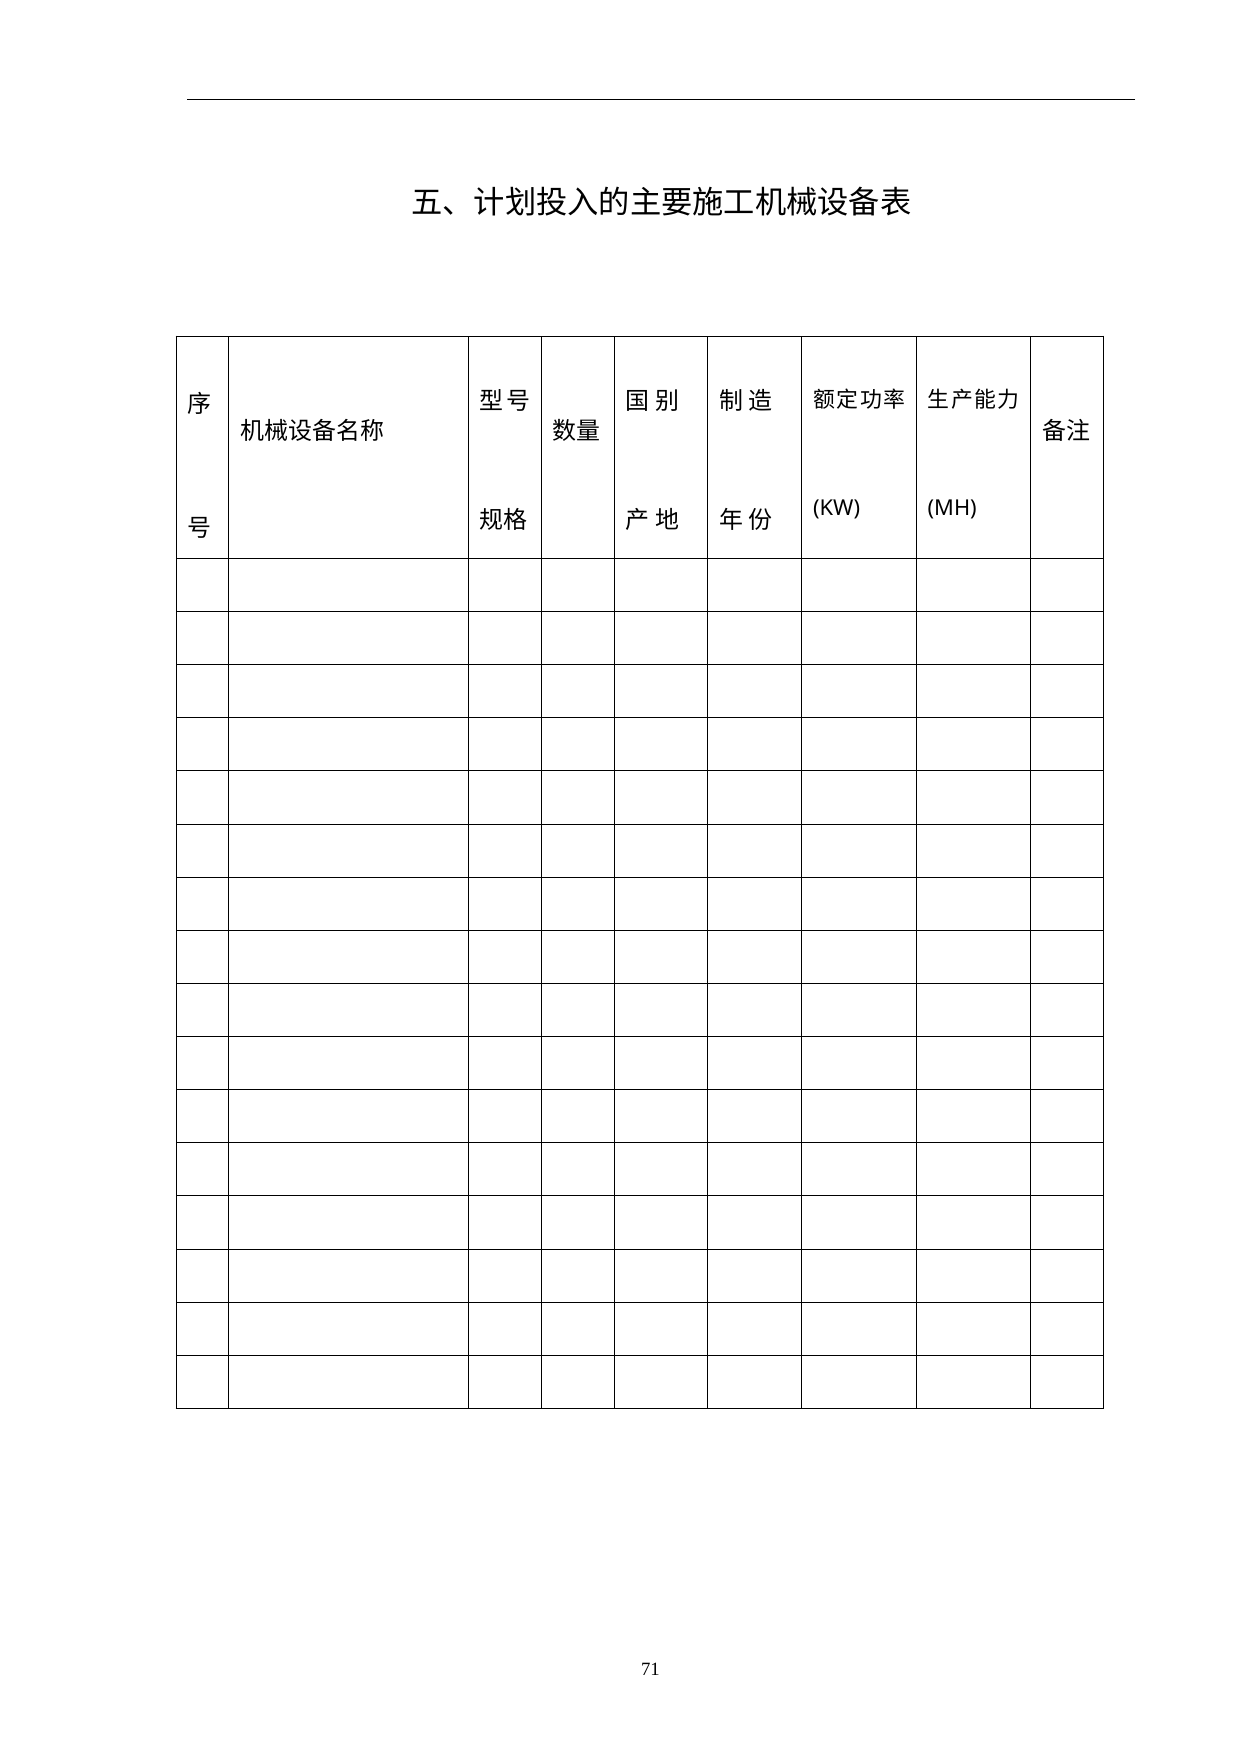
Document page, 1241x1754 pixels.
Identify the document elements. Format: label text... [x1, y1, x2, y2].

table_cell [615, 1037, 707, 1089]
table_cell [542, 825, 614, 877]
table_cell [917, 771, 1030, 823]
table_cell [615, 612, 707, 664]
table_cell [177, 1037, 228, 1089]
table_cell [177, 931, 228, 983]
table_cell [1031, 825, 1103, 877]
table_header 制 造 年 份 [708, 337, 801, 558]
table_cell [542, 559, 614, 611]
table_header 备注 [1031, 337, 1103, 558]
table_cell [802, 1143, 916, 1195]
table_cell [542, 984, 614, 1036]
table_cell [802, 825, 916, 877]
table_cell [708, 718, 801, 770]
table_cell [177, 1143, 228, 1195]
table_cell [917, 825, 1030, 877]
table_cell [177, 878, 228, 930]
table_cell [1031, 1143, 1103, 1195]
table_cell [615, 718, 707, 770]
table_cell [615, 1303, 707, 1355]
table_cell [469, 1090, 541, 1142]
table_cell [708, 559, 801, 611]
table_cell [177, 825, 228, 877]
subtitle 五、计划投入的主要施工机械设备表 [187, 177, 1135, 222]
table_cell [1031, 612, 1103, 664]
table_cell [917, 718, 1030, 770]
table_cell [917, 931, 1030, 983]
table_cell [802, 878, 916, 930]
table_cell [708, 612, 801, 664]
table_cell [469, 771, 541, 823]
table_cell [1031, 984, 1103, 1036]
table_cell [1031, 1196, 1103, 1248]
table_cell [615, 825, 707, 877]
table_cell [177, 665, 228, 717]
table_cell [615, 878, 707, 930]
table_cell [615, 931, 707, 983]
table_cell [1031, 878, 1103, 930]
table_cell [229, 931, 468, 983]
table_cell [542, 1250, 614, 1302]
table_cell [469, 612, 541, 664]
table_cell [177, 771, 228, 823]
table_cell [229, 1143, 468, 1195]
table_cell [615, 559, 707, 611]
table_cell [917, 1356, 1030, 1408]
table_cell [917, 1303, 1030, 1355]
table_cell [802, 1356, 916, 1408]
table_cell [177, 559, 228, 611]
table_cell [177, 984, 228, 1036]
table_cell [229, 1196, 468, 1248]
table_cell [802, 1250, 916, 1302]
table_cell [1031, 1090, 1103, 1142]
table_cell [229, 559, 468, 611]
table_cell [615, 1196, 707, 1248]
table_cell [802, 771, 916, 823]
table_cell [708, 1143, 801, 1195]
table_cell [802, 718, 916, 770]
table_header 数量 [542, 337, 614, 558]
table_cell [177, 1303, 228, 1355]
table_cell [615, 771, 707, 823]
table_cell [229, 665, 468, 717]
table_cell [615, 665, 707, 717]
table_cell [229, 878, 468, 930]
table_cell [542, 1090, 614, 1142]
table_cell [1031, 1250, 1103, 1302]
table_cell [542, 718, 614, 770]
table_cell [542, 1303, 614, 1355]
table_cell [917, 1143, 1030, 1195]
table_header 额定功率(KW) [802, 337, 916, 558]
table_cell [615, 1090, 707, 1142]
table_cell [615, 984, 707, 1036]
table_cell [708, 1250, 801, 1302]
table_cell [469, 825, 541, 877]
table_cell [229, 1037, 468, 1089]
table_cell [708, 878, 801, 930]
table_header 国 别 产 地 [615, 337, 707, 558]
table_cell [802, 665, 916, 717]
table_cell [1031, 1037, 1103, 1089]
table_cell [542, 771, 614, 823]
table_cell [177, 718, 228, 770]
table_cell [1031, 1356, 1103, 1408]
table_header 生产能力(MH) [917, 337, 1030, 558]
table_cell [542, 878, 614, 930]
table_cell [469, 984, 541, 1036]
table_cell [708, 1090, 801, 1142]
table_cell [802, 984, 916, 1036]
table_cell [469, 718, 541, 770]
table_cell [177, 1090, 228, 1142]
table_cell [229, 771, 468, 823]
table_cell [1031, 931, 1103, 983]
table_header 机械设备名称 [229, 337, 468, 558]
table_cell [708, 1196, 801, 1248]
table_cell [708, 1356, 801, 1408]
table_cell [469, 878, 541, 930]
table_cell [917, 1196, 1030, 1248]
table_cell [615, 1356, 707, 1408]
table_cell [1031, 718, 1103, 770]
table_cell [542, 665, 614, 717]
table_cell [917, 665, 1030, 717]
table_cell [802, 1303, 916, 1355]
table_cell [802, 559, 916, 611]
table_cell [469, 665, 541, 717]
table_cell [229, 718, 468, 770]
table_cell [469, 1356, 541, 1408]
table_header 型号规格 [469, 337, 541, 558]
table_cell [229, 1356, 468, 1408]
table_cell [469, 1196, 541, 1248]
table_cell [469, 1037, 541, 1089]
table_cell [542, 1037, 614, 1089]
table_cell [229, 984, 468, 1036]
table_cell [1031, 1303, 1103, 1355]
table_cell [469, 1250, 541, 1302]
table_cell [1031, 771, 1103, 823]
table_cell [615, 1143, 707, 1195]
table_cell [469, 559, 541, 611]
table_cell [917, 1250, 1030, 1302]
table_cell [615, 1250, 707, 1302]
table_header 序号 [177, 337, 228, 558]
table_cell [177, 1196, 228, 1248]
table_cell [177, 612, 228, 664]
table_cell [917, 1037, 1030, 1089]
table_cell [469, 1303, 541, 1355]
table_cell [542, 1143, 614, 1195]
table_cell [708, 1303, 801, 1355]
table_cell [802, 1037, 916, 1089]
table_cell [1031, 559, 1103, 611]
table_cell [708, 771, 801, 823]
table_cell [917, 1090, 1030, 1142]
table_cell [917, 984, 1030, 1036]
table_cell [917, 612, 1030, 664]
table_cell [177, 1250, 228, 1302]
table_cell [802, 612, 916, 664]
table_cell [542, 1196, 614, 1248]
table_cell [229, 825, 468, 877]
table_cell [229, 1250, 468, 1302]
table_cell [708, 825, 801, 877]
table_cell [229, 612, 468, 664]
table_cell [708, 931, 801, 983]
table_cell [1031, 665, 1103, 717]
table_cell [177, 1356, 228, 1408]
table_cell [542, 612, 614, 664]
table_cell [802, 1090, 916, 1142]
table_cell [917, 878, 1030, 930]
table_cell [229, 1303, 468, 1355]
table_cell [708, 665, 801, 717]
table_cell [469, 931, 541, 983]
table_cell [917, 559, 1030, 611]
table_cell [802, 931, 916, 983]
table_cell [542, 1356, 614, 1408]
table_cell [708, 984, 801, 1036]
table_cell [469, 1143, 541, 1195]
table_cell [708, 1037, 801, 1089]
table_cell [802, 1196, 916, 1248]
table_cell [542, 931, 614, 983]
table_cell [229, 1090, 468, 1142]
